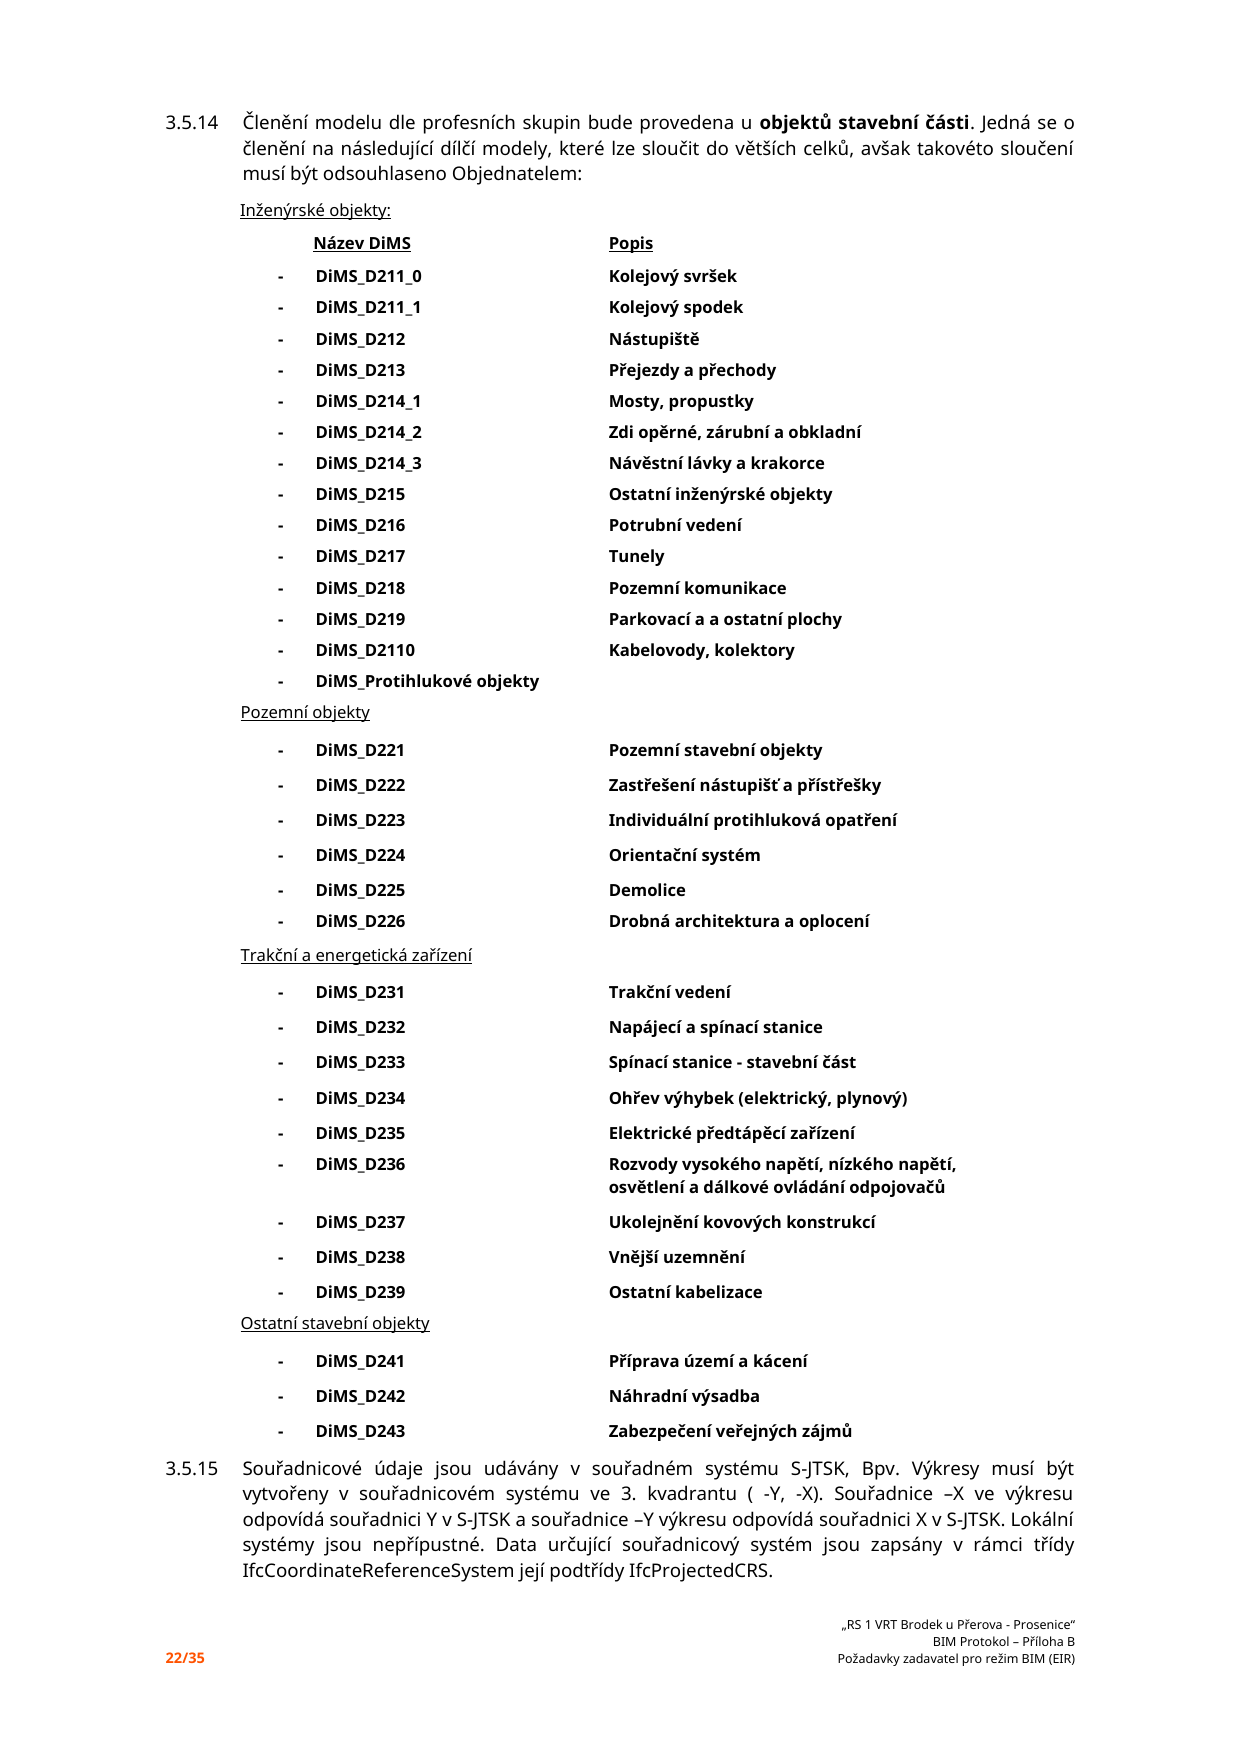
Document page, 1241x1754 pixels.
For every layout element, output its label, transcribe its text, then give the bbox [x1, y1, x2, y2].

list DiMS_D215 Ostatní inženýrské objekty [278, 483, 1075, 506]
list DiMS_D226 Drobná architektura a oplocení [278, 910, 1075, 933]
text Název DiMS Popis [240, 232, 1075, 254]
list DiMS_D237 Ukolejnění kovových konstrukcí [278, 1211, 1075, 1233]
list DiMS_D214_2 Zdi opěrné, zárubní a obkladní [278, 421, 1075, 443]
list DiMS_Protihlukové objekty [278, 670, 1075, 692]
text Trakční a energetická zařízení [240, 943, 1075, 966]
text Ostatní stavební objekty [240, 1312, 1075, 1335]
list DiMS_D235 Elektrické předtápěcí zařízení [278, 1122, 1075, 1144]
list DiMS_D211_1 Kolejový spodek [278, 296, 1075, 319]
list DiMS_D211_0 Kolejový svršek [278, 265, 1075, 287]
list DiMS_D232 Napájecí a spínací stanice [278, 1016, 1075, 1039]
list DiMS_D241 Příprava území a kácení [278, 1349, 1075, 1372]
list DiMS_D238 Vnější uzemnění [278, 1246, 1075, 1268]
list DiMS_D243 Zabezpečení veřejných zájmů [278, 1420, 1075, 1442]
text Pozemní objekty [240, 701, 1075, 723]
list DiMS_D223 Individuální protihluková opatření [278, 809, 1075, 831]
list DiMS_D224 Orientační systém [278, 844, 1075, 867]
list DiMS_D234 Ohřev výhybek (elektrický, plynový) [278, 1086, 1075, 1109]
list DiMS_D236 Rozvody vysokého napětí, nízkého napětí, [278, 1153, 1075, 1175]
list DiMS_D242 Náhradní výsadba [278, 1384, 1075, 1407]
list DiMS_D216 Potrubní vedení [278, 514, 1075, 537]
text osvětlení a dálkové ovládání odpojovačů [537, 1175, 1075, 1198]
list DiMS_D231 Trakční vedení [278, 981, 1075, 1003]
text Členění modelu dle profesních skupin bude provedena u objektů stavební části. Jedná se o členění na následující dílčí modely, které lze sloučit do větších celků, avšak takovéto sloučení musí být odsouhlaseno Objednatelem: [165, 109, 1075, 186]
text Inženýrské objekty: [240, 198, 1075, 221]
list DiMS_D214_3 Návěstní lávky a krakorce [278, 452, 1075, 474]
list DiMS_D219 Parkovací a a ostatní plochy [278, 607, 1075, 630]
list DiMS_D212 Nástupiště [278, 327, 1075, 350]
list DiMS_D2110 Kabelovody, kolektory [278, 638, 1075, 661]
list DiMS_D222 Zastřešení nástupišť a přístřešky [278, 773, 1075, 796]
list DiMS_D214_1 Mosty, propustky [278, 389, 1075, 412]
list DiMS_D225 Demolice [278, 879, 1075, 902]
list DiMS_D213 Přejezdy a přechody [278, 358, 1075, 381]
list DiMS_D239 Ostatní kabelizace [278, 1281, 1075, 1304]
list DiMS_D221 Pozemní stavební objekty [278, 738, 1075, 761]
text Souřadnicové údaje jsou udávány v souřadném systému S-JTSK, Bpv. Výkresy musí být vytvořeny v souřadnicovém systému ve 3. kvadrantu ( -Y, -X). Souřadnice –X ve výkresu odpovídá souřadnici Y v S-JTSK a souřadnice –Y výkresu odpovídá souřadnici X v S-JTSK. Lokální systémy jsou nepřípustné. Data určující souřadnicový systém jsou zapsány v rámci třídy IfcCoordinateReferenceSystem její podtřídy IfcProjectedCRS. [165, 1455, 1075, 1583]
list DiMS_D218 Pozemní komunikace [278, 576, 1075, 599]
list DiMS_D217 Tunely [278, 545, 1075, 568]
list DiMS_D233 Spínací stanice - stavební část [278, 1051, 1075, 1074]
